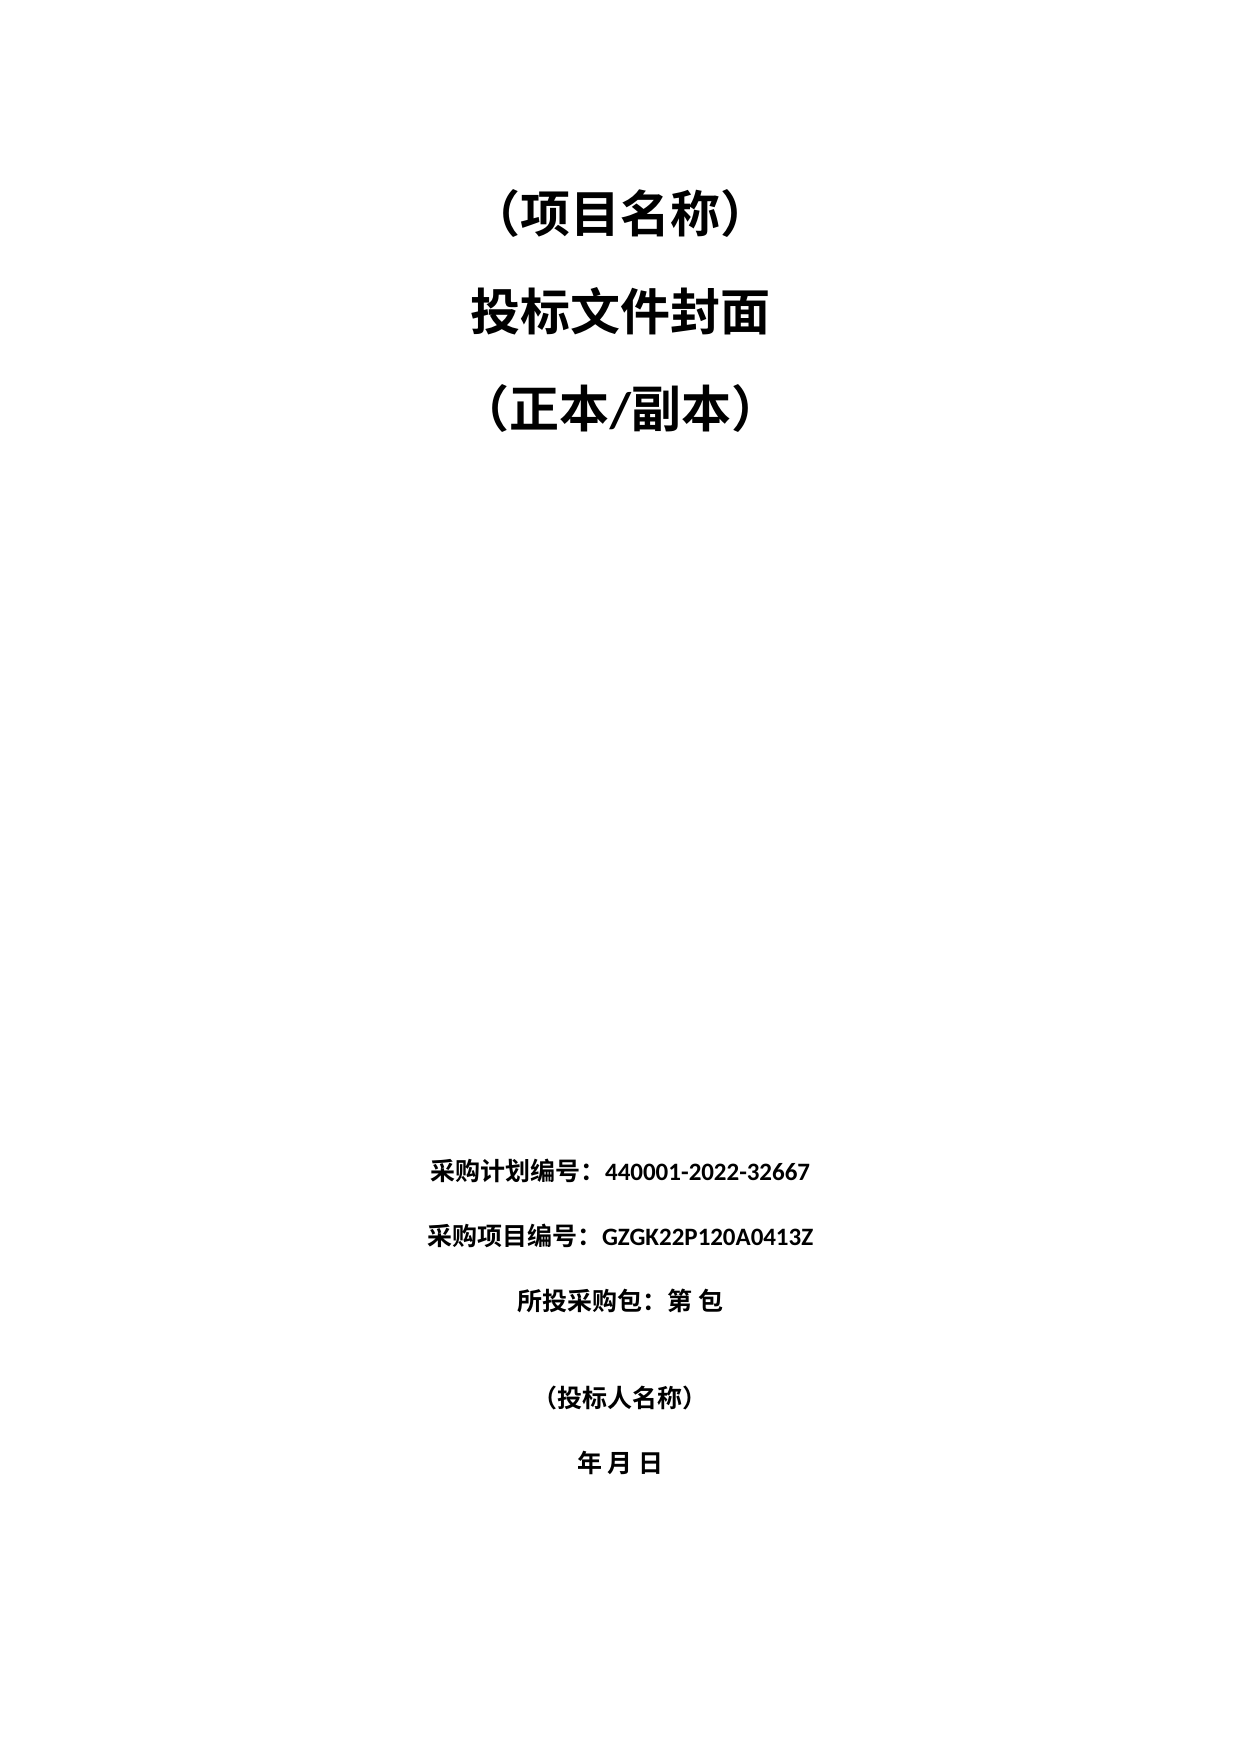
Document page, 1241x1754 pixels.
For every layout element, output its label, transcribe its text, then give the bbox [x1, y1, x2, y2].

text 年 月 日 [187, 1429, 1053, 1494]
text 投标文件封面 [187, 259, 1053, 357]
text （项目名称） [187, 162, 1053, 259]
text 所投采购包：第 包 [187, 1267, 1053, 1332]
text （投标人名称） [187, 1364, 1053, 1429]
text 采购项目编号：GZGK22P120A0413Z [187, 1202, 1053, 1267]
text 采购计划编号：440001-2022-32667 [187, 1137, 1053, 1202]
text （正本/副本） [187, 357, 1053, 1137]
